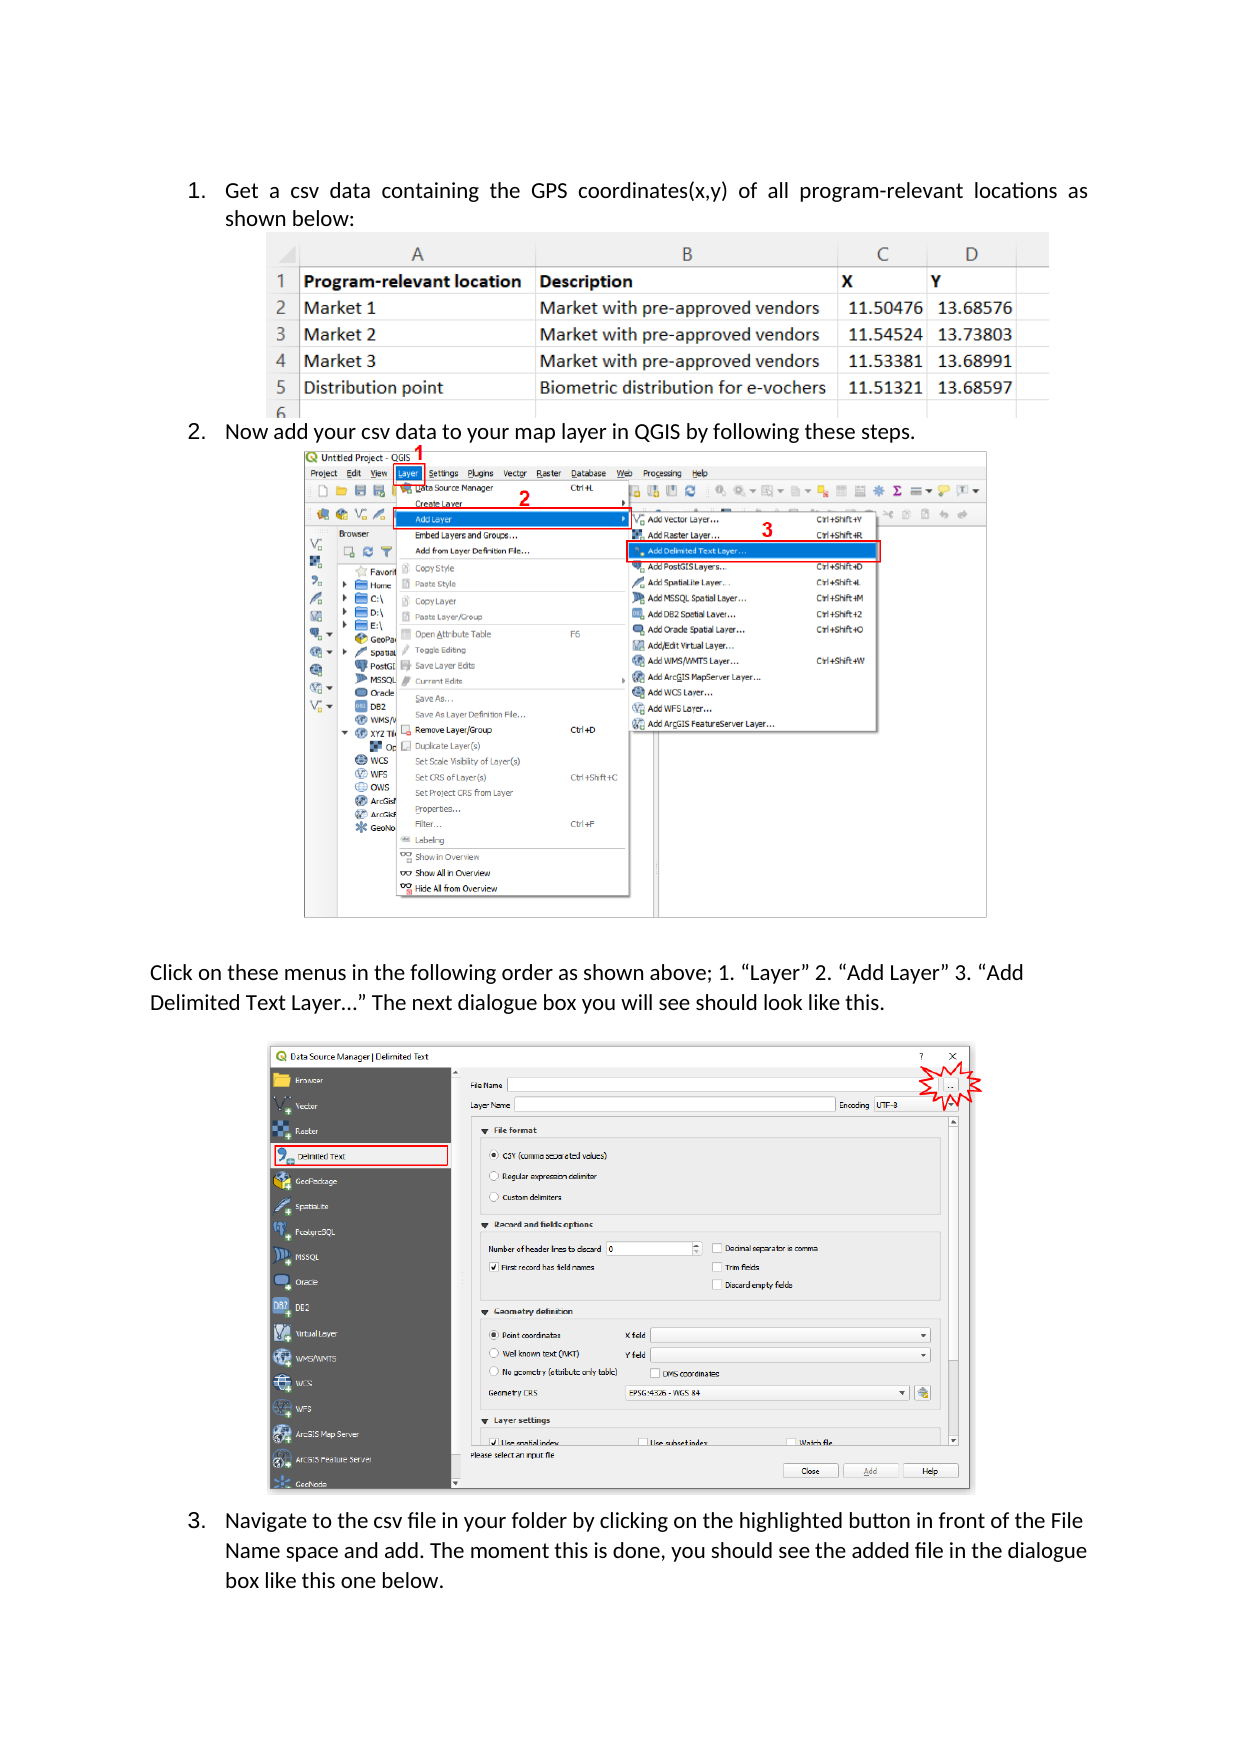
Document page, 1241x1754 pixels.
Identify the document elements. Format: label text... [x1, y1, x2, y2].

text Click on these menus in the following order as shown above; 1. “Layer” 2. “Add Layer” 3. “Add Delimited Text Layer…” The next dialogue box you will see should look like this. [150, 958, 1090, 1016]
picture [251, 1034, 990, 1506]
list Now add your csv data to your map layer in QGIS by following these steps. [187, 417, 1090, 445]
list Navigate to the csv file in your folder by clicking on the highlighted button in front of the File Name space and add. The moment this is done, you should see the added file in the dialogue box like this one below. [187, 1506, 1090, 1594]
list Get a csv data containing the GPS coordinates(x,y) of all program-relevant locations as shown below: [187, 176, 1090, 232]
